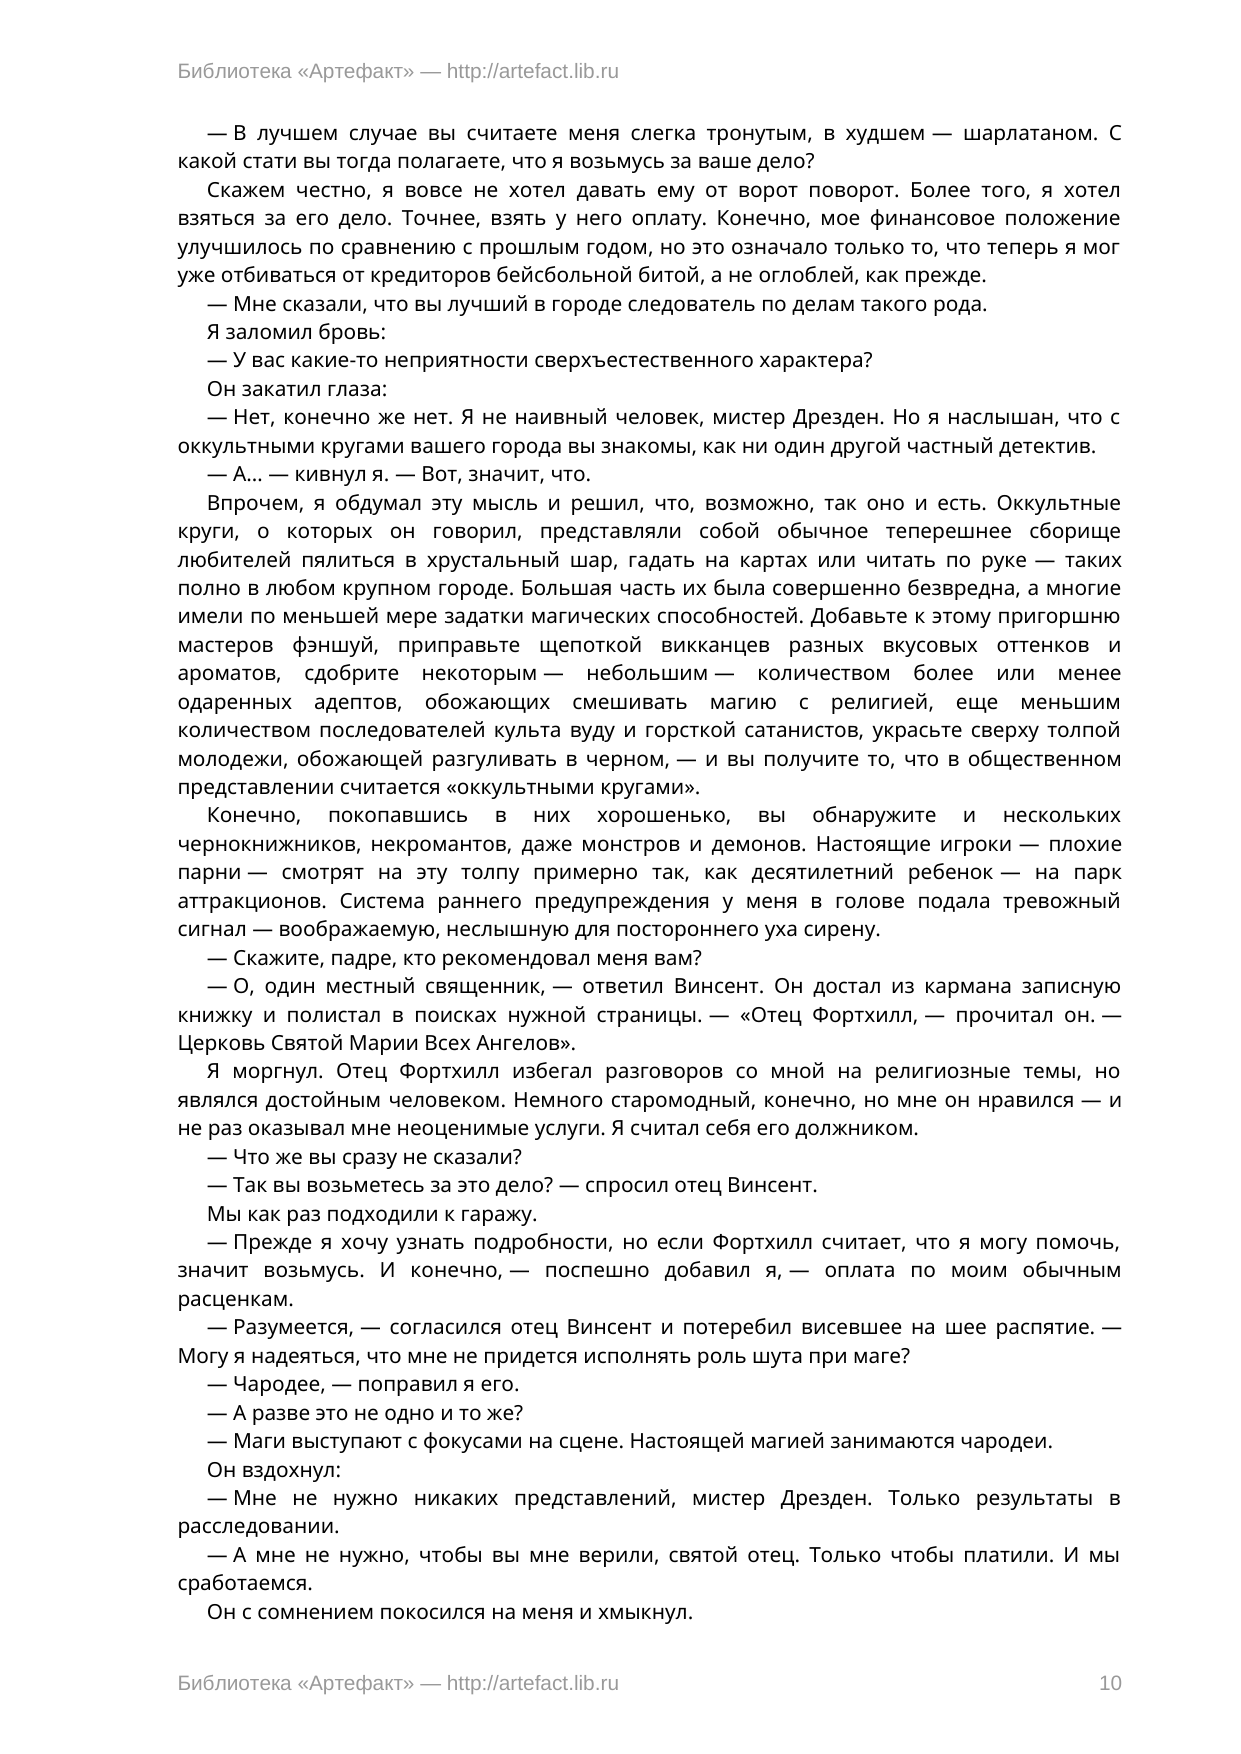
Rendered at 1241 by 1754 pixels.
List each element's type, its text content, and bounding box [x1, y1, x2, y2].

text Скажем честно, я вовсе не хотел давать ему от ворот поворот. Более того, я хотел взяться за его дело. Точнее, взять у него оплату. Конечно, мое финансовое положение улучшилось по сравнению с прошлым годом, но это означало только то, что теперь я мог уже отбиваться от кредиторов бейсбольной битой, а не оглоблей, как прежде. [177, 175, 1122, 289]
text Впрочем, я обдумал эту мысль и решил, что, возможно, так оно и есть. Оккультные круги, о которых он говорил, представляли собой обычное теперешнее сборище любителей пялиться в хрустальный шар, гадать на картах или читать по руке — таких полно в любом крупном городе. Большая часть их была совершенно безвредна, а многие имели по меньшей мере задатки магических способностей. Добавьте к этому пригоршню мастеров фэншуй, приправьте щепоткой викканцев разных вкусовых оттенков и ароматов, сдобрите некоторым — небольшим — количеством более или менее одаренных адептов, обожающих смешивать магию с религией, еще меньшим количеством последователей культа вуду и горсткой сатанистов, украсьте сверху толпой молодежи, обожающей разгуливать в черном, — и вы получите то, что в общественном представлении считается «оккультными кругами». [177, 488, 1122, 801]
text — А… — кивнул я. — Вот, значит, что. [177, 459, 1122, 488]
text — А мне не нужно, чтобы вы мне верили, святой отец. Только чтобы платили. И мы сработаемся. [177, 1540, 1122, 1597]
text — Мне сказали, что вы лучший в городе следователь по делам такого рода. [177, 289, 1122, 317]
text — В лучшем случае вы считаете меня слегка тронутым, в худшем — шарлатаном. С какой стати вы тогда полагаете, что я возьмусь за ваше дело? [177, 118, 1122, 175]
text — Маги выступают с фокусами на сцене. Настоящей магией занимаются чародеи. [177, 1426, 1122, 1455]
text Он с сомнением покосился на меня и хмыкнул. [177, 1597, 1122, 1625]
text — А разве это не одно и то же? [177, 1398, 1122, 1426]
text Он закатил глаза: [177, 374, 1122, 402]
text — Так вы возьметесь за это дело? — спросил отец Винсент. [177, 1170, 1122, 1199]
text — У вас какие-то неприятности сверхъестественного характера? [177, 346, 1122, 374]
text Я моргнул. Отец Фортхилл избегал разговоров со мной на религиозные темы, но являлся достойным человеком. Немного старомодный, конечно, но мне он нравился — и не раз оказывал мне неоценимые услуги. Я считал себя его должником. [177, 1057, 1122, 1142]
text — Нет, конечно же нет. Я не наивный человек, мистер Дрезден. Но я наслышан, что с оккультными кругами вашего города вы знакомы, как ни один другой частный детектив. [177, 402, 1122, 459]
text — Прежде я хочу узнать подробности, но если Фортхилл считает, что я могу помочь, значит возьмусь. И конечно, — поспешно добавил я, — оплата по моим обычным расценкам. [177, 1227, 1122, 1312]
text — О, один местный священник, — ответил Винсент. Он достал из кармана записную книжку и полистал в поисках нужной страницы. — «Отец Фортхилл, — прочитал он. — Церковь Святой Марии Всех Ангелов». [177, 971, 1122, 1057]
text Мы как раз подходили к гаражу. [177, 1199, 1122, 1227]
text Он вздохнул: [177, 1455, 1122, 1483]
text — Чародее, — поправил я его. [177, 1369, 1122, 1398]
text — Мне не нужно никаких представлений, мистер Дрезден. Только результаты в расследовании. [177, 1483, 1122, 1540]
text Конечно, покопавшись в них хорошенько, вы обнаружите и нескольких чернокнижников, некромантов, даже монстров и демонов. Настоящие игроки — плохие парни — смотрят на эту толпу примерно так, как десятилетний ребенок — на парк аттракционов. Система раннего предупреждения у меня в голове подала тревожный сигнал — воображаемую, неслышную для постороннего уха сирену. [177, 801, 1122, 943]
text Я заломил бровь: [177, 317, 1122, 346]
text — Скажите, падре, кто рекомендовал меня вам? [177, 943, 1122, 971]
text — Что же вы сразу не сказали? [177, 1142, 1122, 1170]
text — Разумеется, — согласился отец Винсент и потеребил висевшее на шее распятие. — Могу я надеяться, что мне не придется исполнять роль шута при маге? [177, 1312, 1122, 1369]
